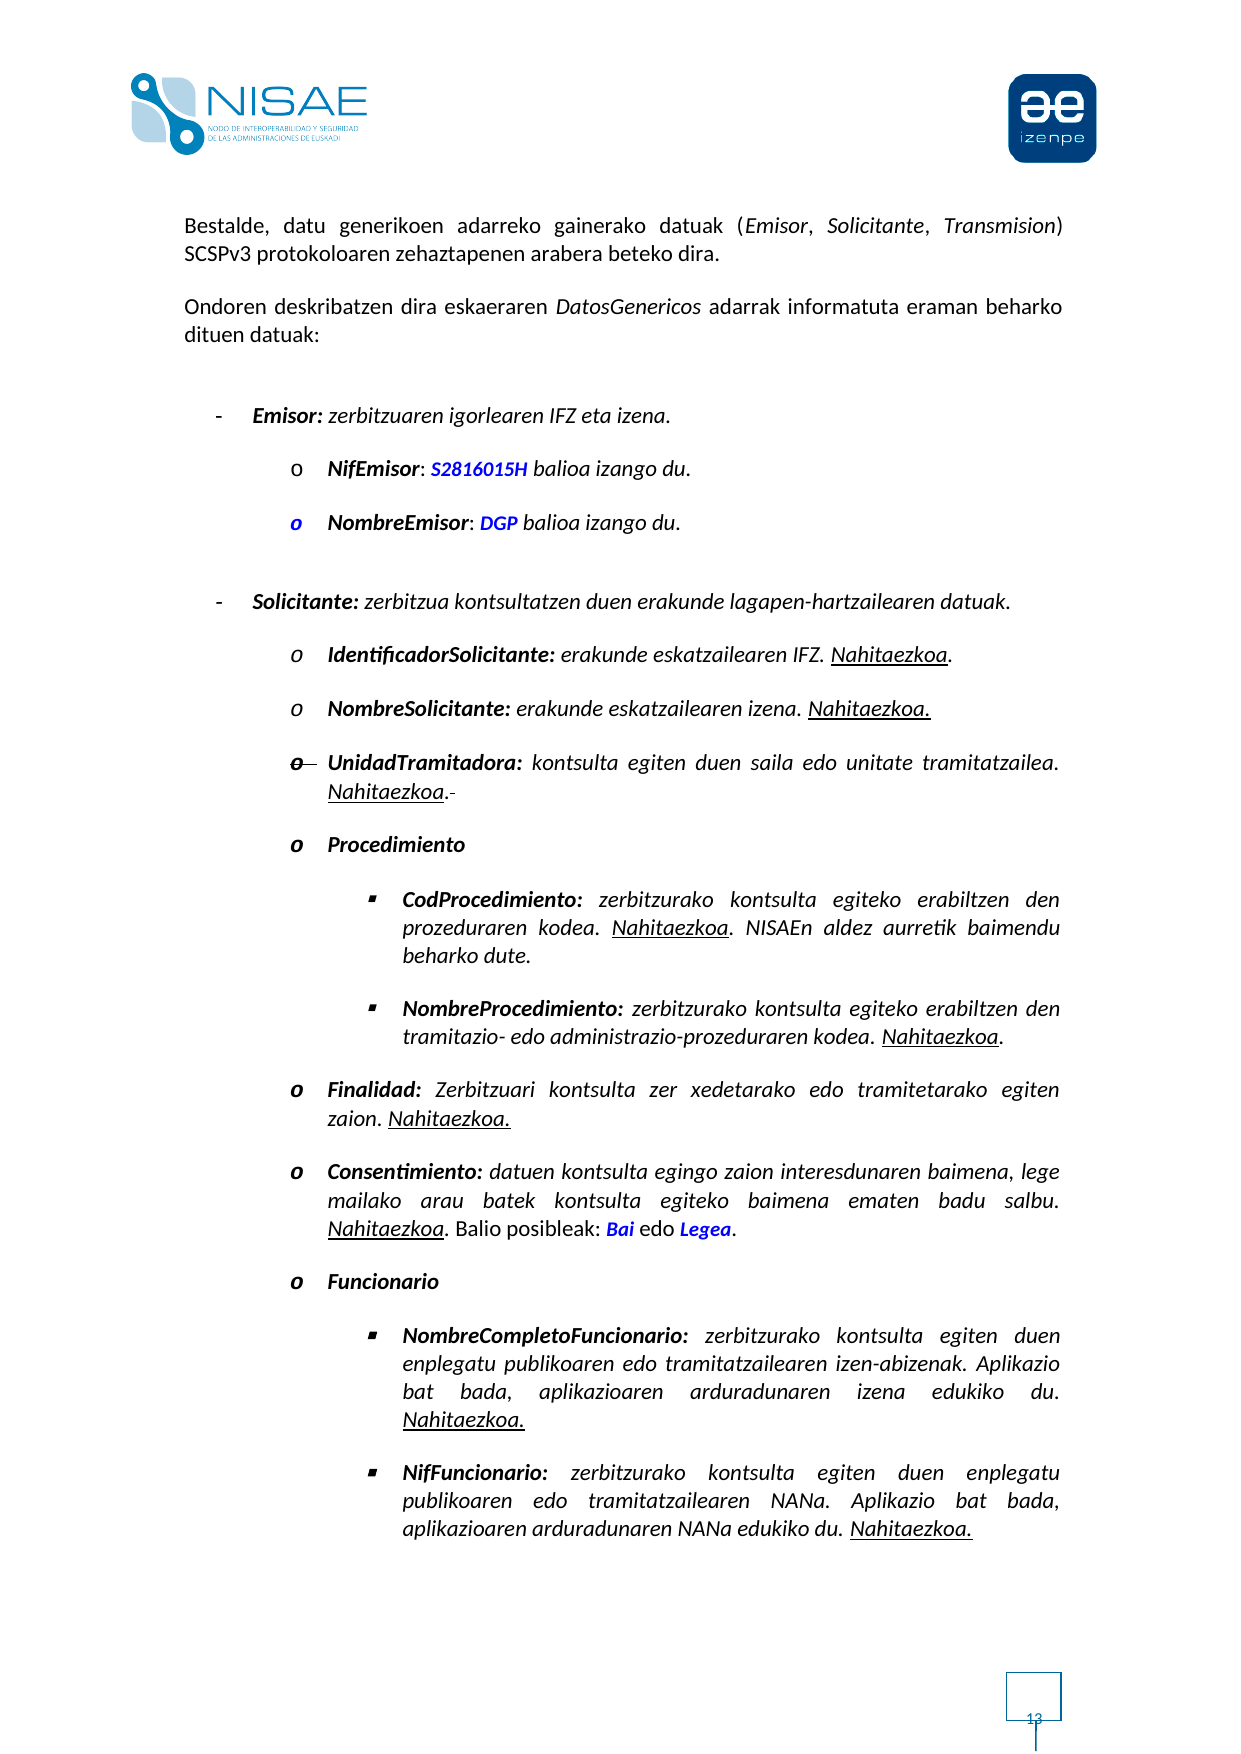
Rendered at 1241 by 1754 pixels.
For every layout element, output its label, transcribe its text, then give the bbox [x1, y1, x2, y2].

list IdentificadorSolicitante: erakunde eskatzailearen IFZ. Nahitaezkoa. [290, 640, 1063, 669]
list Finalidad: Zerbitzuari kontsulta zer xedetarako edo tramitetarako egiten zaion. Nahitaezkoa. [290, 1075, 1063, 1132]
text Ondoren deskribatzen dira eskaeraren DatosGenericos adarrak informatuta eraman beharko dituen datuak: [184, 292, 1063, 348]
list NombreEmisor: DGP balioa izango du. [290, 508, 1078, 537]
list NifFuncionario: zerbitzurako kontsulta egiten duen enplegatu publikoaren edo tramitatzailearen NANa. Aplikazio bat bada, aplikazioaren arduradunaren NANa edukiko du. Nahitaezkoa. [365, 1458, 1063, 1542]
text Bestalde, datu generikoen adarreko gainerako datuak (Emisor, Solicitante, Transmision) SCSPv3 protokoloaren zehaztapenen arabera beteko dira. [184, 211, 1063, 267]
picture [181, 131, 193, 143]
list Emisor: zerbitzuaren igorlearen IFZ eta izena. [215, 401, 1063, 429]
picture [149, 73, 386, 155]
list NombreCompletoFuncionario: zerbitzurako kontsulta egiten duen enplegatu publikoaren edo tramitatzailearen izen-abizenak. Aplikazio bat bada, aplikazioaren arduradunaren izena edukiko du. Nahitaezkoa. [365, 1321, 1063, 1433]
picture [1007, 74, 1097, 163]
list NombreProcedimiento: zerbitzurako kontsulta egiteko erabiltzen den tramitazio- edo administrazio-prozeduraren kodea. Nahitaezkoa. [365, 994, 1063, 1050]
picture [118, 73, 180, 155]
list Procedimiento [290, 831, 1063, 860]
list Funcionario [290, 1267, 1063, 1296]
list NifEmisor: S2816015H balioa izango du. [290, 454, 1063, 483]
list CodProcedimiento: zerbitzurako kontsulta egiteko erabiltzen den prozeduraren kodea. Nahitaezkoa. NISAEn aldez aurretik baimendu beharko dute. [365, 885, 1063, 969]
list UnidadTramitadora: kontsulta egiten duen saila edo unitate tramitatzailea. Nahitaezkoa. [290, 748, 1063, 806]
list NombreSolicitante: erakunde eskatzailearen izena. Nahitaezkoa. [290, 694, 1063, 723]
list Solicitante: zerbitzua kontsultatzen duen erakunde lagapen-hartzailearen datuak. [215, 587, 1063, 615]
picture [139, 81, 148, 90]
list Consentimiento: datuen kontsulta egingo zaion interesdunaren baimena, lege mailako arau batek kontsulta egiteko baimena ematen badu salbu. Nahitaezkoa. Balio posibleak: Bai edo Legea. [290, 1157, 1063, 1242]
